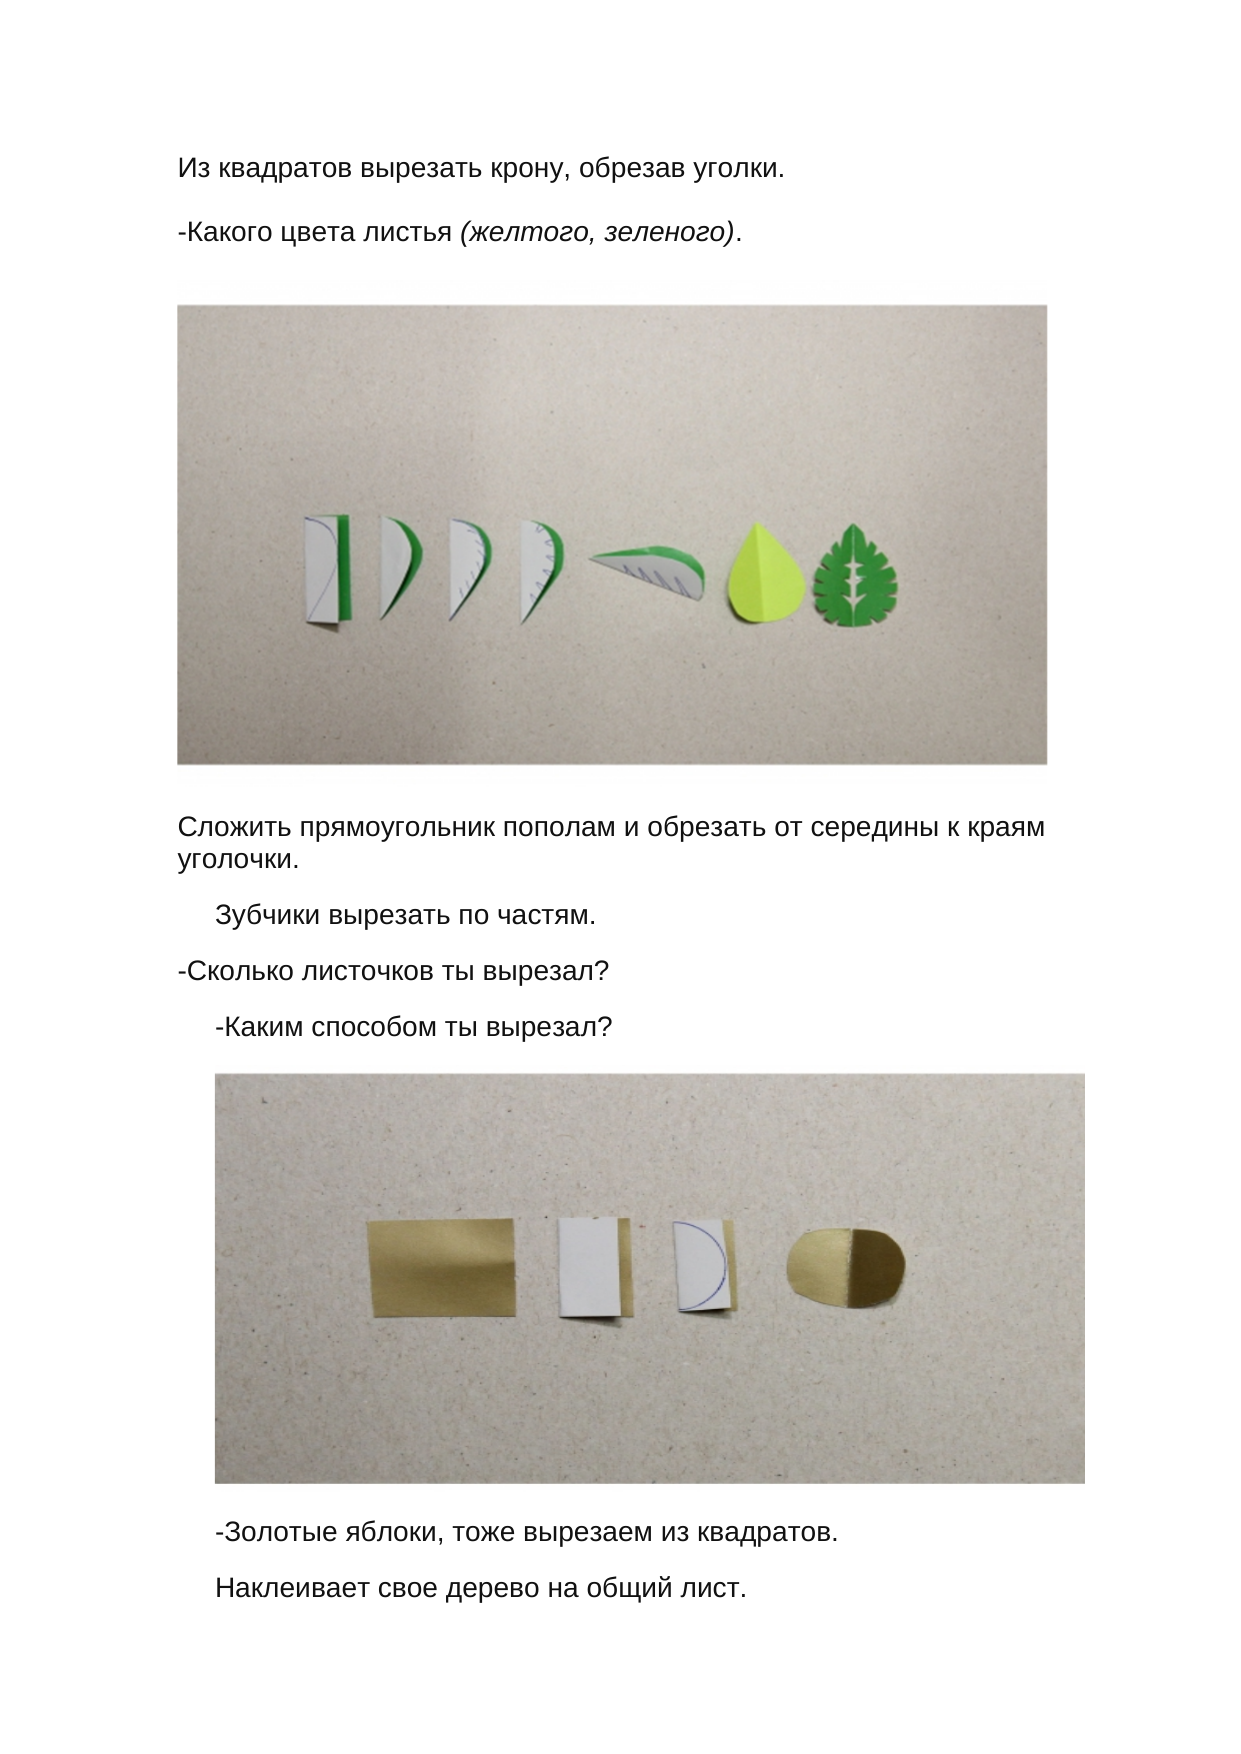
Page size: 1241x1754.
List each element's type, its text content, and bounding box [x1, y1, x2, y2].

text -Какого цвета листья (желтого, зеленого). [177, 215, 1152, 248]
text -Золотые яблоки, тоже вырезаем из квадратов. [177, 1515, 1152, 1548]
picture [177, 280, 1048, 787]
text Сложить прямоугольник пополам и обрезать от середины к краям уголочки. [177, 809, 1152, 874]
text Зубчики вырезать по частям. [177, 898, 1152, 930]
text -Сколько листочков ты вырезал? [177, 954, 1152, 986]
text -Каким способом ты вырезал? [177, 1009, 1152, 1042]
picture [214, 1065, 1085, 1492]
text Наклеивает свое дерево на общий лист. [177, 1571, 1152, 1603]
text Из квадратов вырезать крону, обрезав уголки. [177, 151, 1152, 183]
